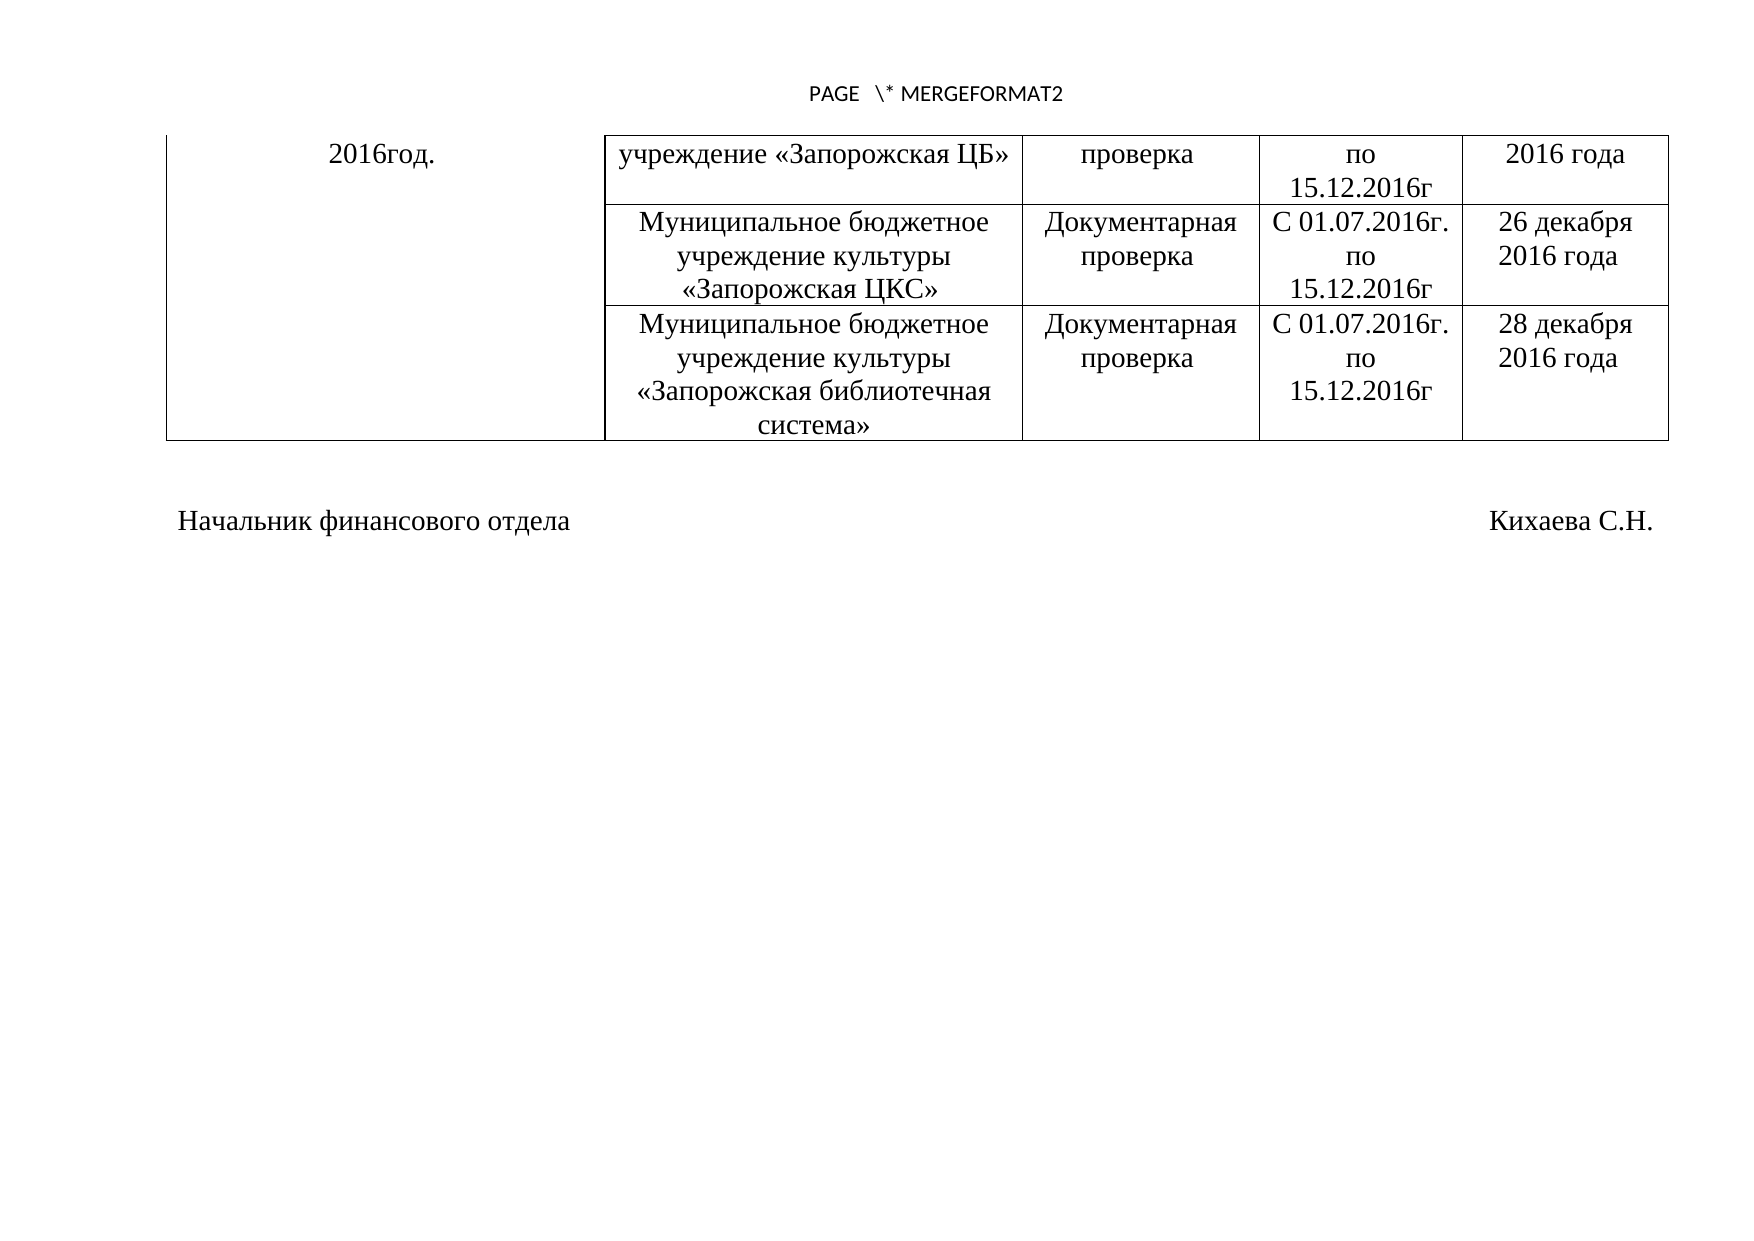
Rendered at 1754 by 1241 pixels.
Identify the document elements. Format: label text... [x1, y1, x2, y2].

table_cell Муниципальное бюджетное учреждение культуры «Запорожская ЦКС» [606, 205, 1022, 305]
table_cell С 01.07.2016г. по 15.12.2016г [1260, 306, 1462, 440]
table_cell Документарная проверка [1023, 205, 1259, 305]
text Начальник финансового отдела Кихаева С.Н. [177, 503, 1695, 536]
table_cell 28 декабря 2016 года [1463, 306, 1668, 440]
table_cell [1260, 136, 1462, 203]
table_cell Документарная проверка [1023, 306, 1259, 440]
table_cell С 01.07.2016г. по 15.12.2016г [1260, 205, 1462, 305]
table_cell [606, 136, 1022, 203]
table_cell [1463, 136, 1668, 203]
table_cell Муниципальное бюджетное учреждение культуры «Запорожская библиотечная система» [606, 306, 1022, 440]
table_cell [167, 305, 604, 440]
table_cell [1023, 136, 1259, 203]
table_cell 26 декабря 2016 года [1463, 205, 1668, 305]
